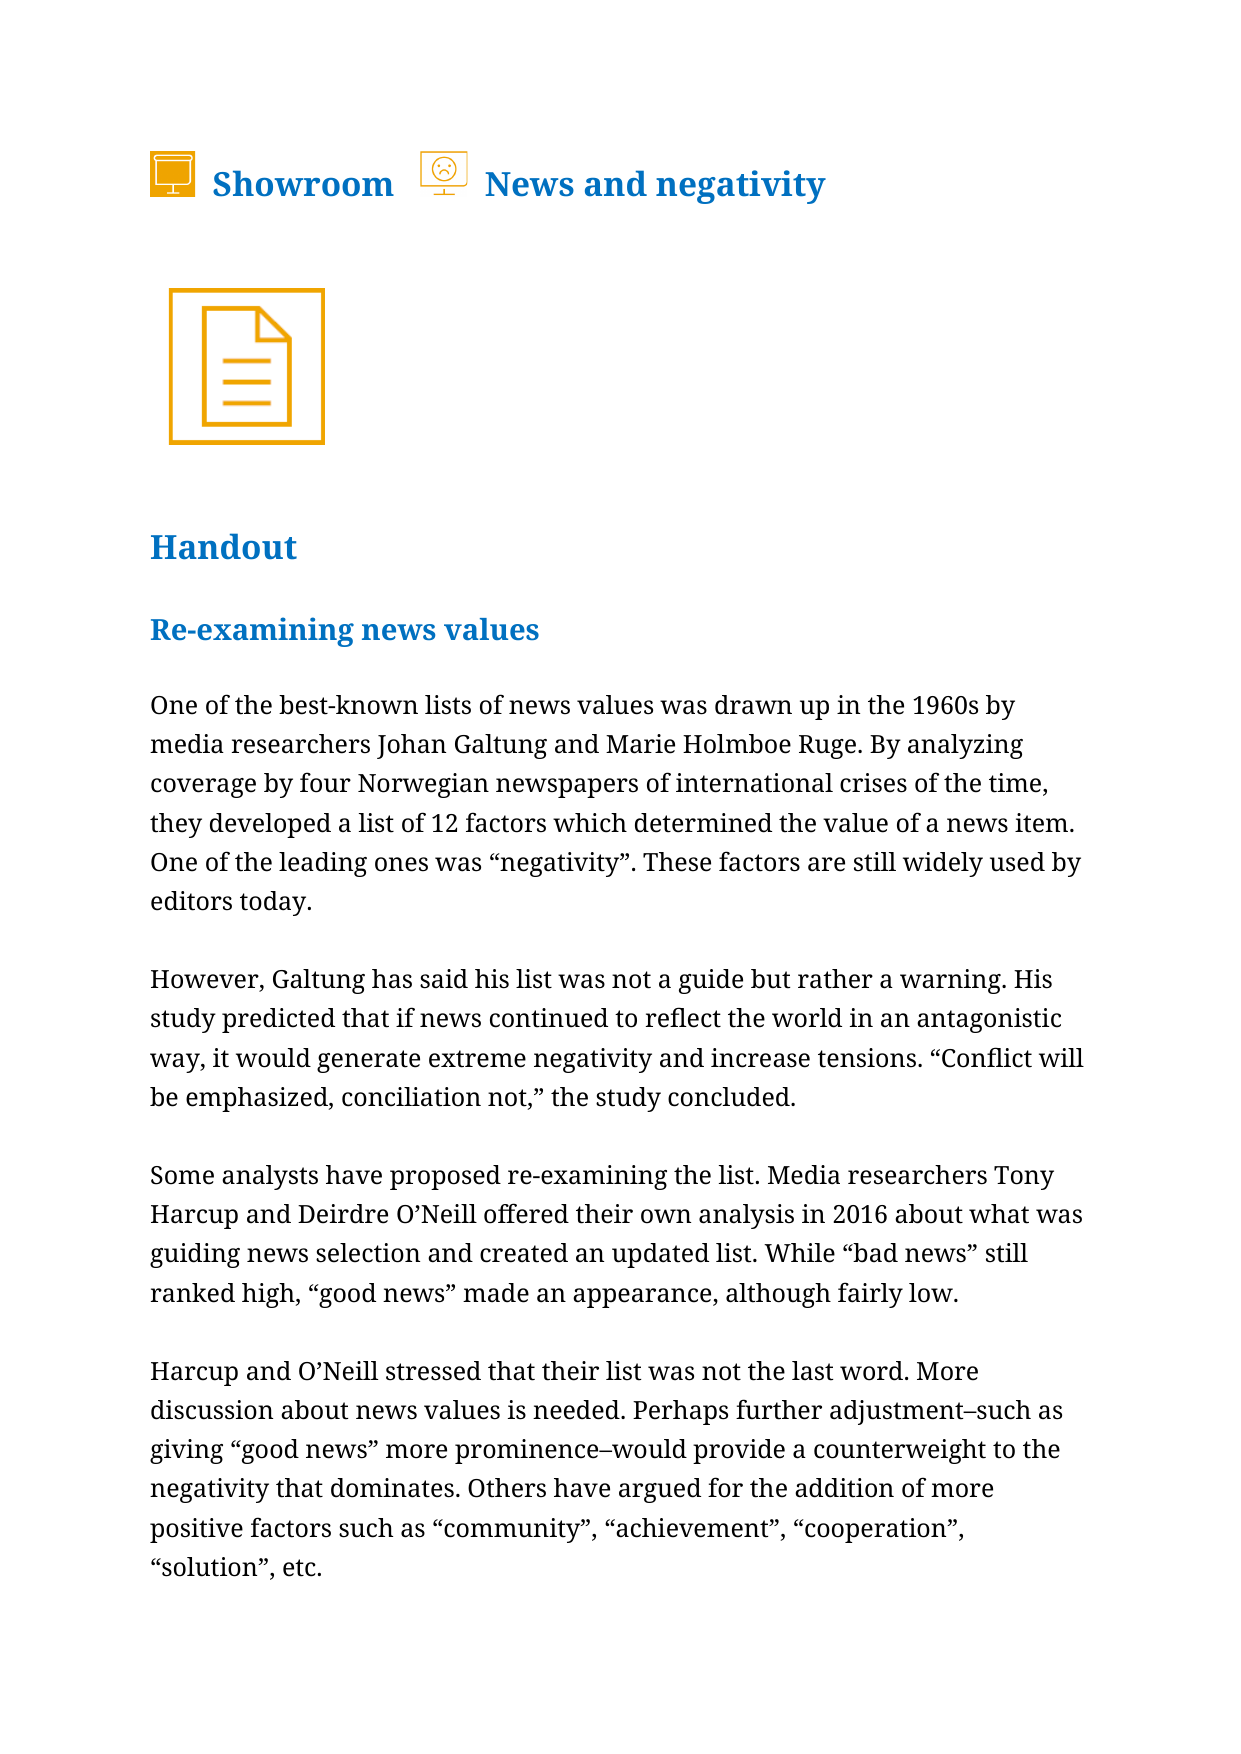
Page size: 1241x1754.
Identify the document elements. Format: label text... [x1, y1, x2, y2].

text Re-examining news values [150, 609, 1090, 648]
text However, Galtung has said his list was not a guide but rather a warning. His study predicted that if news continued to reflect the world in an antagonistic way, it would generate extreme negativity and increase tensions. “Conflict will be emphasized, conciliation not,” the study concluded. [150, 962, 1090, 1113]
text Showroom News and negativity [150, 150, 1090, 207]
picture [150, 151, 196, 197]
text Harcup and O’Neill stressed that their list was not the last word. More discussion about news values is needed. Perhaps further adjustment–such as giving “good news” more prominence–would provide a counterweight to the negativity that dominates. Others have argued for the addition of more positive factors such as “community”, “achievement”, “cooperation”, “solution”, etc. [150, 1353, 1090, 1583]
text One of the best-known lists of news values was drawn up in the 1960s by media researchers Johan Galtung and Marie Holmboe Ruge. By analyzing coverage by four Norwegian newspapers of international crises of the time, they developed a list of 12 factors which determined the value of a news item. One of the leading ones was “negativity”. These factors are still widely used by editors today. [150, 688, 1090, 918]
text Handout [150, 524, 1090, 569]
text Some analysts have proposed re-examining the list. Media researchers Tony Harcup and Deirdre O’Neill offered their own analysis in 2016 about what was guiding news selection and created an updated list. While “bad news” still ranked high, “good news” made an appearance, although fairly low. [150, 1158, 1090, 1309]
picture [420, 150, 468, 197]
